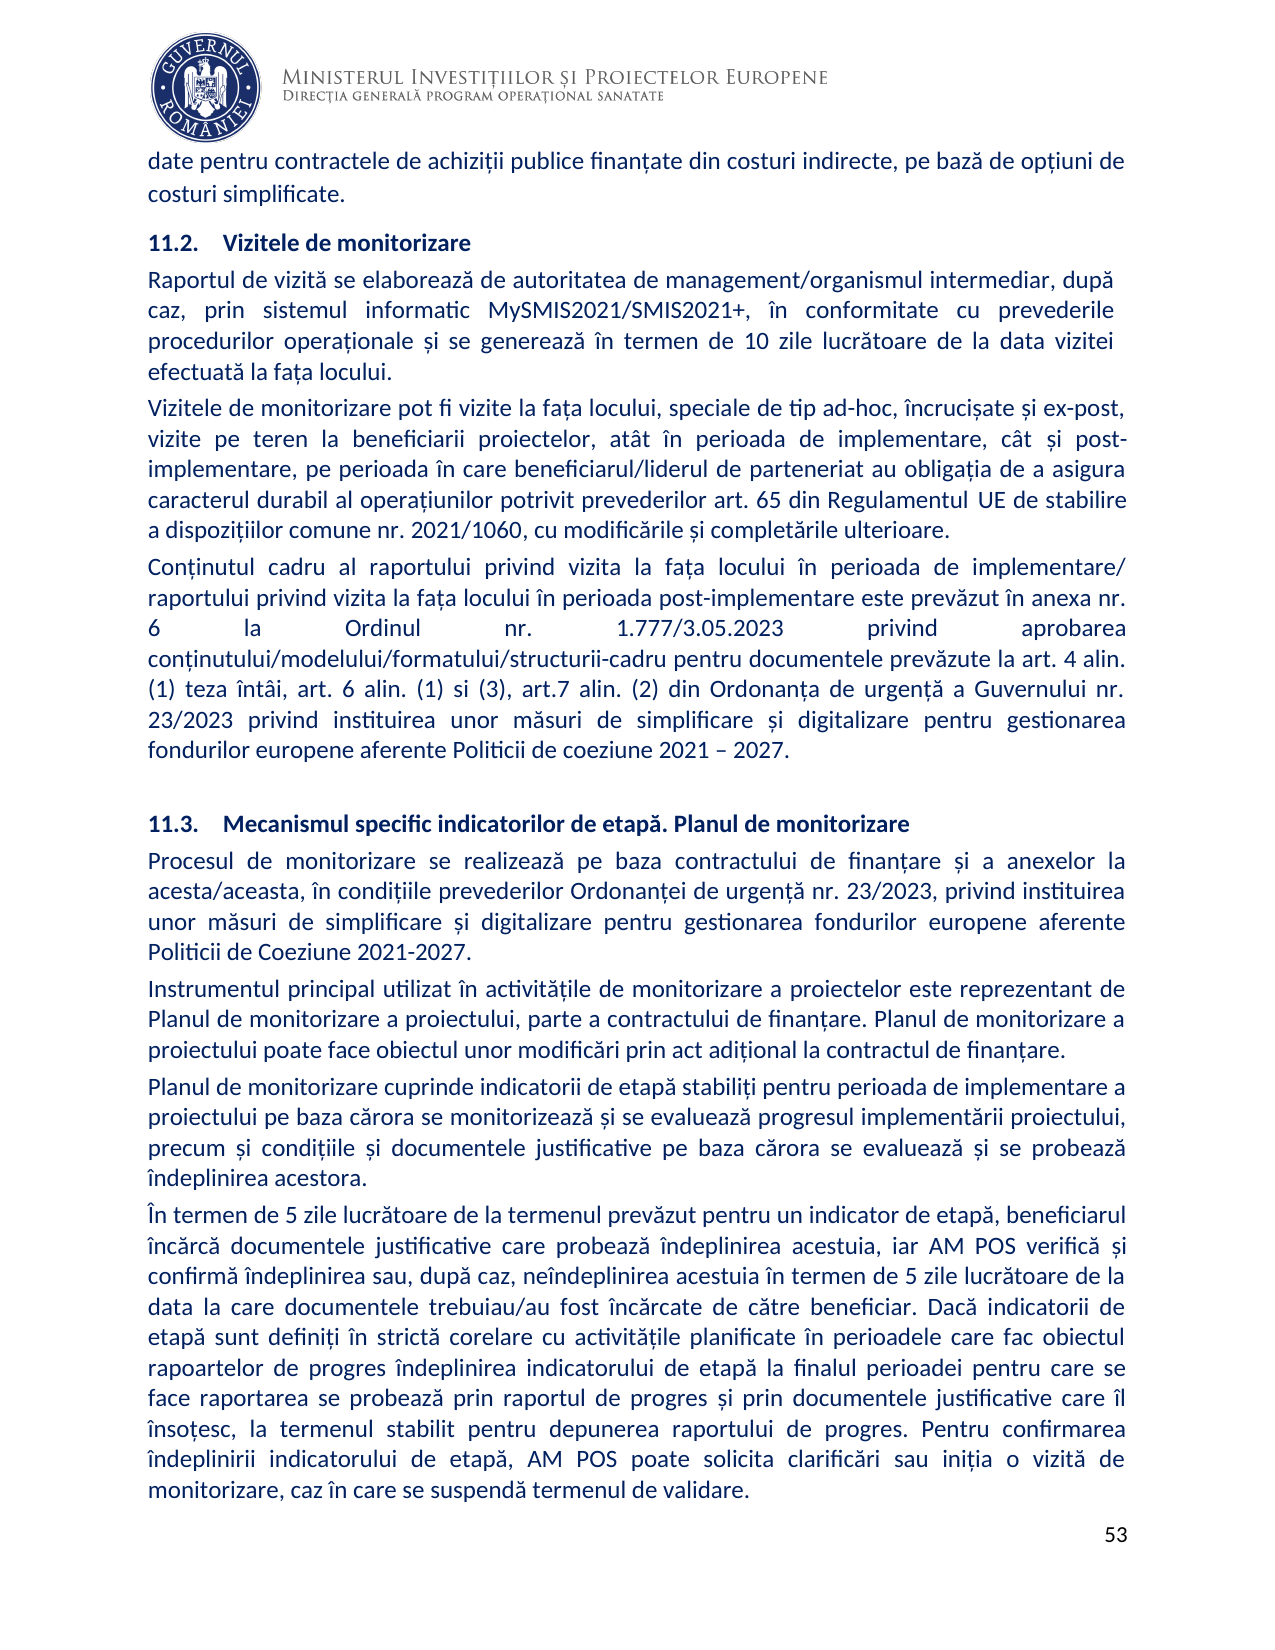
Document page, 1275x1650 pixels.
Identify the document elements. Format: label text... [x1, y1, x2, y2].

text Procesul de monitorizare se realizează pe baza contractului de finanțare și a anexelor la acesta/aceasta, în condițiile prevederilor Ordonanței de urgență nr. 23/2023, privind instituirea unor măsuri de simplificare și digitalizare pentru gestionarea fondurilor europene aferente Politicii de Coeziune 2021-2027. [148, 845, 1127, 967]
picture [147, 29, 852, 145]
text Instrumentul principal utilizat în activitățile de monitorizare a proiectelor este reprezentant de Planul de monitorizare a proiectului, parte a contractului de finanțare. Planul de monitorizare a proiectului poate face obiectul unor modificări prin act adițional la contractul de finanțare. [148, 973, 1127, 1065]
text Vizitele de monitorizare pot fi vizite la fața locului, speciale de tip ad-hoc, încrucișate și ex-post, vizite pe teren la beneficiarii proiectelor, atât în perioada de implementare, cât şi post-implementare, pe perioada în care beneficiarul/liderul de parteneriat au obligația de a asigura caracterul durabil al operațiunilor potrivit prevederilor art. 65 din Regulamentul UE de stabilire a dispozițiilor comune nr. 2021/1060, cu modificările și completările ulterioare. [148, 392, 1127, 545]
list Mecanismul specific indicatorilor de etapă. Planul de monitorizare [148, 808, 1127, 838]
text În termen de 5 zile lucrătoare de la termenul prevăzut pentru un indicator de etapă, beneficiarul încărcă documentele justificative care probează îndeplinirea acestuia, iar AM POS verifică şi confirmă îndeplinirea sau, după caz, neîndeplinirea acestuia în termen de 5 zile lucrătoare de la data la care documentele trebuiau/au fost încărcate de către beneficiar. Dacă indicatorii de etapă sunt definiți în strictă corelare cu activitățile planificate în perioadele care fac obiectul rapoartelor de progres îndeplinirea indicatorului de etapă la finalul perioadei pentru care se face raportarea se probează prin raportul de progres şi prin documentele justificative care îl însoțesc, la termenul stabilit pentru depunerea raportului de progres. Pentru confirmarea îndeplinirii indicatorului de etapă, AM POS poate solicita clarificări sau iniția o vizită de monitorizare, caz în care se suspendă termenul de validare. [148, 1199, 1127, 1504]
list Vizitele de monitorizare [148, 227, 1127, 258]
text Planul de monitorizare cuprinde indicatorii de etapă stabiliți pentru perioada de implementare a proiectului pe baza cărora se monitorizează și se evaluează progresul implementării proiectului, precum și condițiile și documentele justificative pe baza cărora se evaluează și se probează îndeplinirea acestora. [148, 1071, 1127, 1193]
text Conținutul cadru al raportului privind vizita la fața locului în perioada de implementare/ raportului privind vizita la fața locului în perioada post-implementare este prevăzut în anexa nr. 6 la Ordinul nr. 1.777/3.05.2023 privind aprobarea conținutului/modelului/formatului/structurii-cadru pentru documentele prevăzute la art. 4 alin. (1) teza întâi, art. 6 alin. (1) si (3), art.7 alin. (2) din Ordonanța de urgență a Guvernului nr. 23/2023 privind instituirea unor măsuri de simplificare și digitalizare pentru gestionarea fondurilor europene aferente Politicii de coeziune 2021 – 2027. [148, 551, 1127, 765]
text Raportul de vizită se elaborează de autoritatea de management/organismul intermediar, după caz, prin sistemul informatic MySMIS2021/SMIS2021+, în conformitate cu prevederile procedurilor operaționale și se generează în termen de 10 zile lucrătoare de la data vizitei efectuată la fața locului. [148, 264, 1116, 386]
